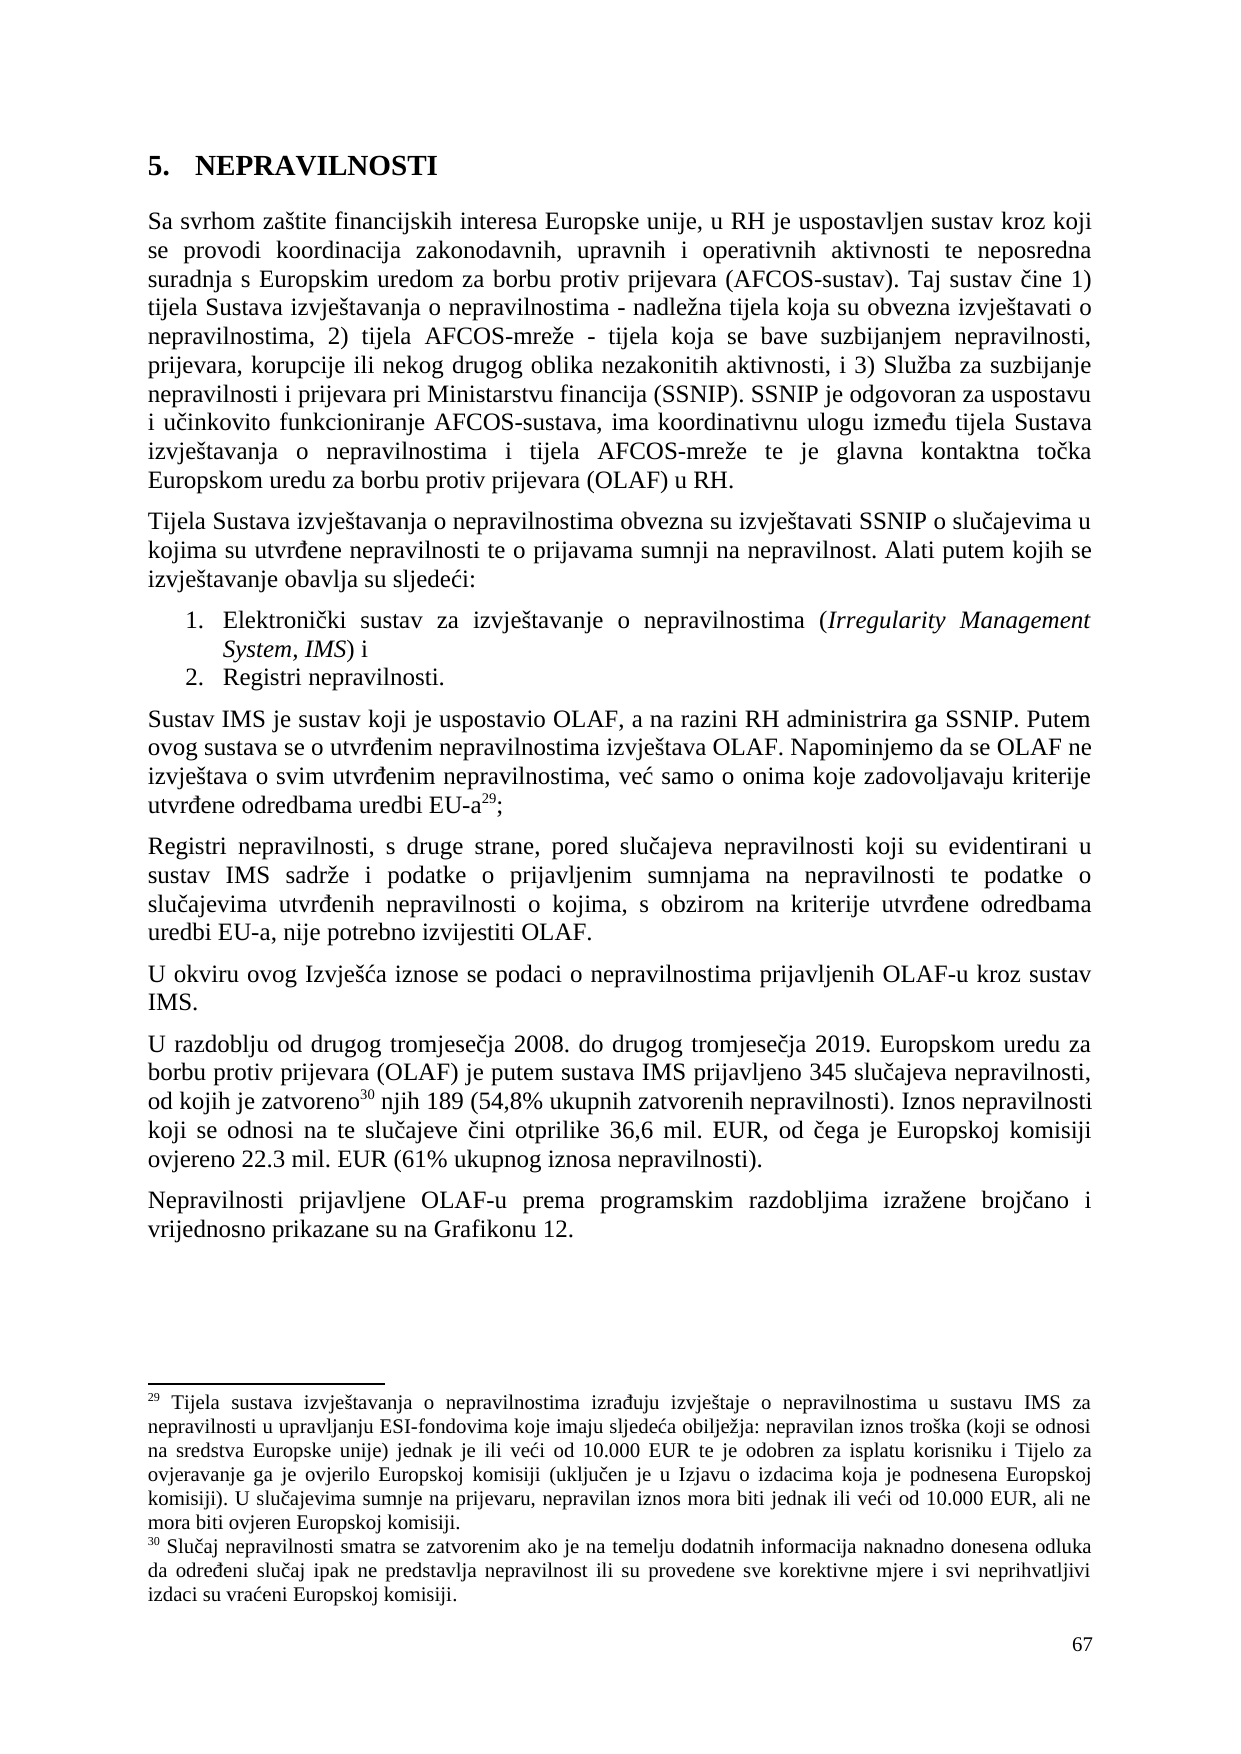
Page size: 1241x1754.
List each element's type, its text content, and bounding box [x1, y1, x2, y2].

text Nepravilnosti prijavljene OLAF-u prema programskim razdobljima izražene brojčano i vrijednosno prikazane su na Grafikonu 12. [148, 1185, 1093, 1242]
text Registri nepravilnosti, s druge strane, pored slučajeva nepravilnosti koji su evidentirani u sustav IMS sadrže i podatke o prijavljenim sumnjama na nepravilnosti te podatke o slučajevima utvrđenih nepravilnosti o kojima, s obzirom na kriterije utvrđene odredbama uredbi EU-a, nije potrebno izvijestiti OLAF. [148, 831, 1093, 946]
text U okviru ovog Izvješća iznose se podaci o nepravilnostima prijavljenih OLAF-u kroz sustav IMS. [148, 959, 1093, 1016]
list Elektronički sustav za izvještavanje o nepravilnostima (Irregularity Management System, IMS) i [185, 605, 1093, 662]
text Tijela Sustava izvještavanja o nepravilnostima obvezna su izvještavati SSNIP o slučajevima u kojima su utvrđene nepravilnosti te o prijavama sumnji na nepravilnost. Alati putem kojih se izvještavanje obavlja su sljedeći: [148, 506, 1093, 592]
text Sa svrhom zaštite financijskih interesa Europske unije, u RH je uspostavljen sustav kroz koji se provodi koordinacija zakonodavnih, upravnih i operativnih aktivnosti te neposredna suradnja s Europskim uredom za borbu protiv prijevara (AFCOS-sustav). Taj sustav čine 1) tijela Sustava izvještavanja o nepravilnostima - nadležna tijela koja su obvezna izvještavati o nepravilnostima, 2) tijela AFCOS-mreže - tijela koja se bave suzbijanjem nepravilnosti, prijevara, korupcije ili nekog drugog oblika nezakonitih aktivnosti, i 3) Služba za suzbijanje nepravilnosti i prijevara pri Ministarstvu financija (SSNIP). SSNIP je odgovoran za uspostavu i učinkovito funkcioniranje AFCOS-sustava, ima koordinativnu ulogu između tijela Sustava izvještavanja o nepravilnostima i tijela AFCOS-mreže te je glavna kontaktna točka Europskom uredu za borbu protiv prijevara (OLAF) u RH. [148, 206, 1093, 494]
text U razdoblju od drugog tromjesečja 2008. do drugog tromjesečja 2019. Europskom uredu za borbu protiv prijevara (OLAF) je putem sustava IMS prijavljeno 345 slučajeva nepravilnosti, od kojih je zatvoreno njih 189 (54,8% ukupnih zatvorenih nepravilnosti). Iznos nepravilnosti koji se odnosi na te slučajeve čini otprilike 36,6 mil. EUR, od čega je Europskoj komisiji ovjereno 22.3 mil. EUR (61% ukupnog iznosa nepravilnosti). [148, 1029, 1093, 1172]
subtitle NEPRAVILNOSTI [148, 148, 1093, 181]
text Sustav IMS je sustav koji je uspostavio OLAF, a na razini RH administrira ga SSNIP. Putem ovog sustava se o utvrđenim nepravilnostima izvještava OLAF. Napominjemo da se OLAF ne izvještava o svim utvrđenim nepravilnostima, već samo o onima koje zadovoljavaju kriterije utvrđene odredbama uredbi EU-a; [148, 704, 1093, 819]
list Registri nepravilnosti. [185, 662, 1093, 691]
